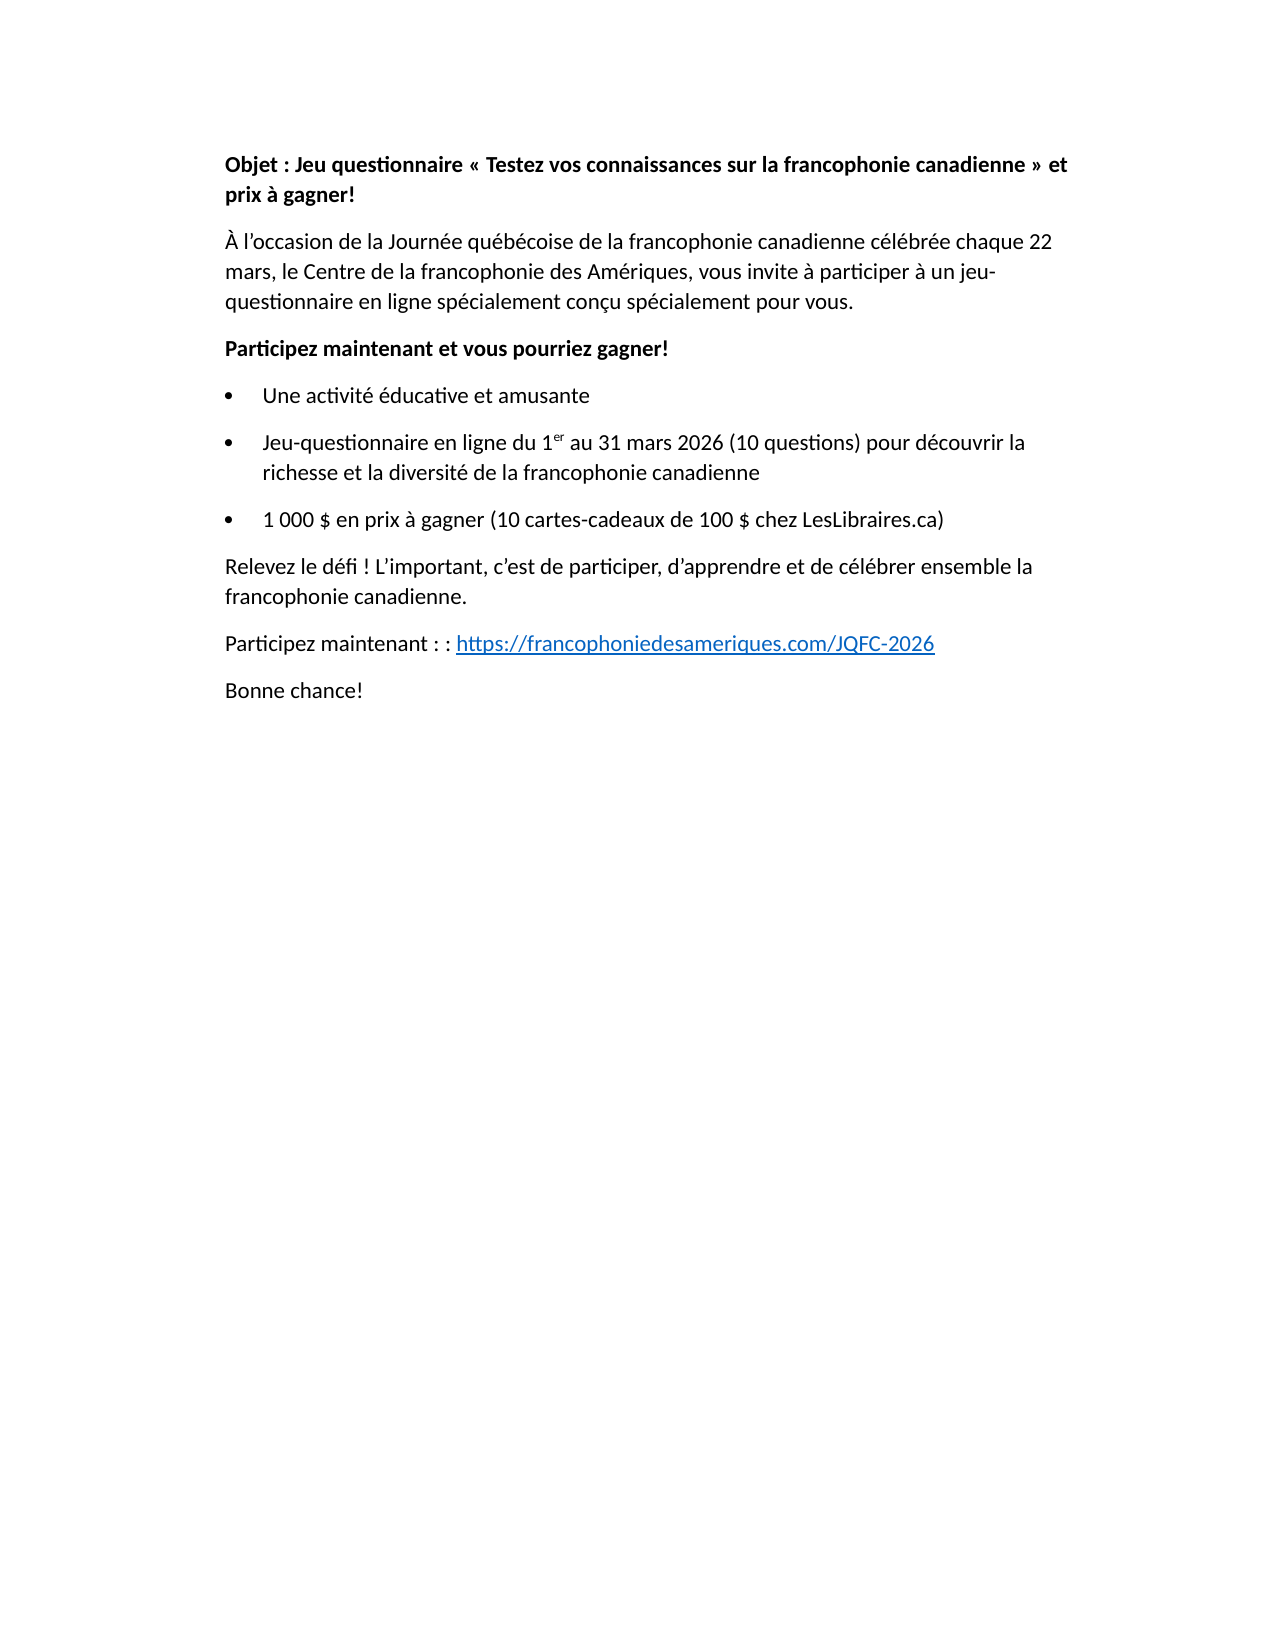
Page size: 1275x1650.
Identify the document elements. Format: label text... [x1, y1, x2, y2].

list 1 000 $ en prix à gagner (10 cartes-cadeaux de 100 $ chez LesLibraires.ca) [225, 505, 1087, 533]
list Une activité éducative et amusante [225, 381, 1087, 409]
text Objet : Jeu questionnaire « Testez vos connaissances sur la francophonie canadienne » et prix à gagner! [225, 150, 1087, 208]
list Jeu-questionnaire en ligne du 1er au 31 mars 2026 (10 questions) pour découvrir la richesse et la diversité de la francophonie canadienne [225, 428, 1087, 486]
text Bonne chance! [225, 676, 1087, 704]
text Relevez le défi ! L’important, c’est de participer, d’apprendre et de célébrer ensemble la francophonie canadienne. [225, 552, 1087, 610]
text Participez maintenant et vous pourriez gagner! [187, 334, 1087, 362]
text Participez maintenant : : https://francophoniedesameriques.com/JQFC-2026 [225, 629, 1087, 657]
text À l’occasion de la Journée québécoise de la francophonie canadienne célébrée chaque 22 mars, le Centre de la francophonie des Amériques, vous invite à participer à un jeu-questionnaire en ligne spécialement conçu spécialement pour vous. [225, 227, 1087, 316]
